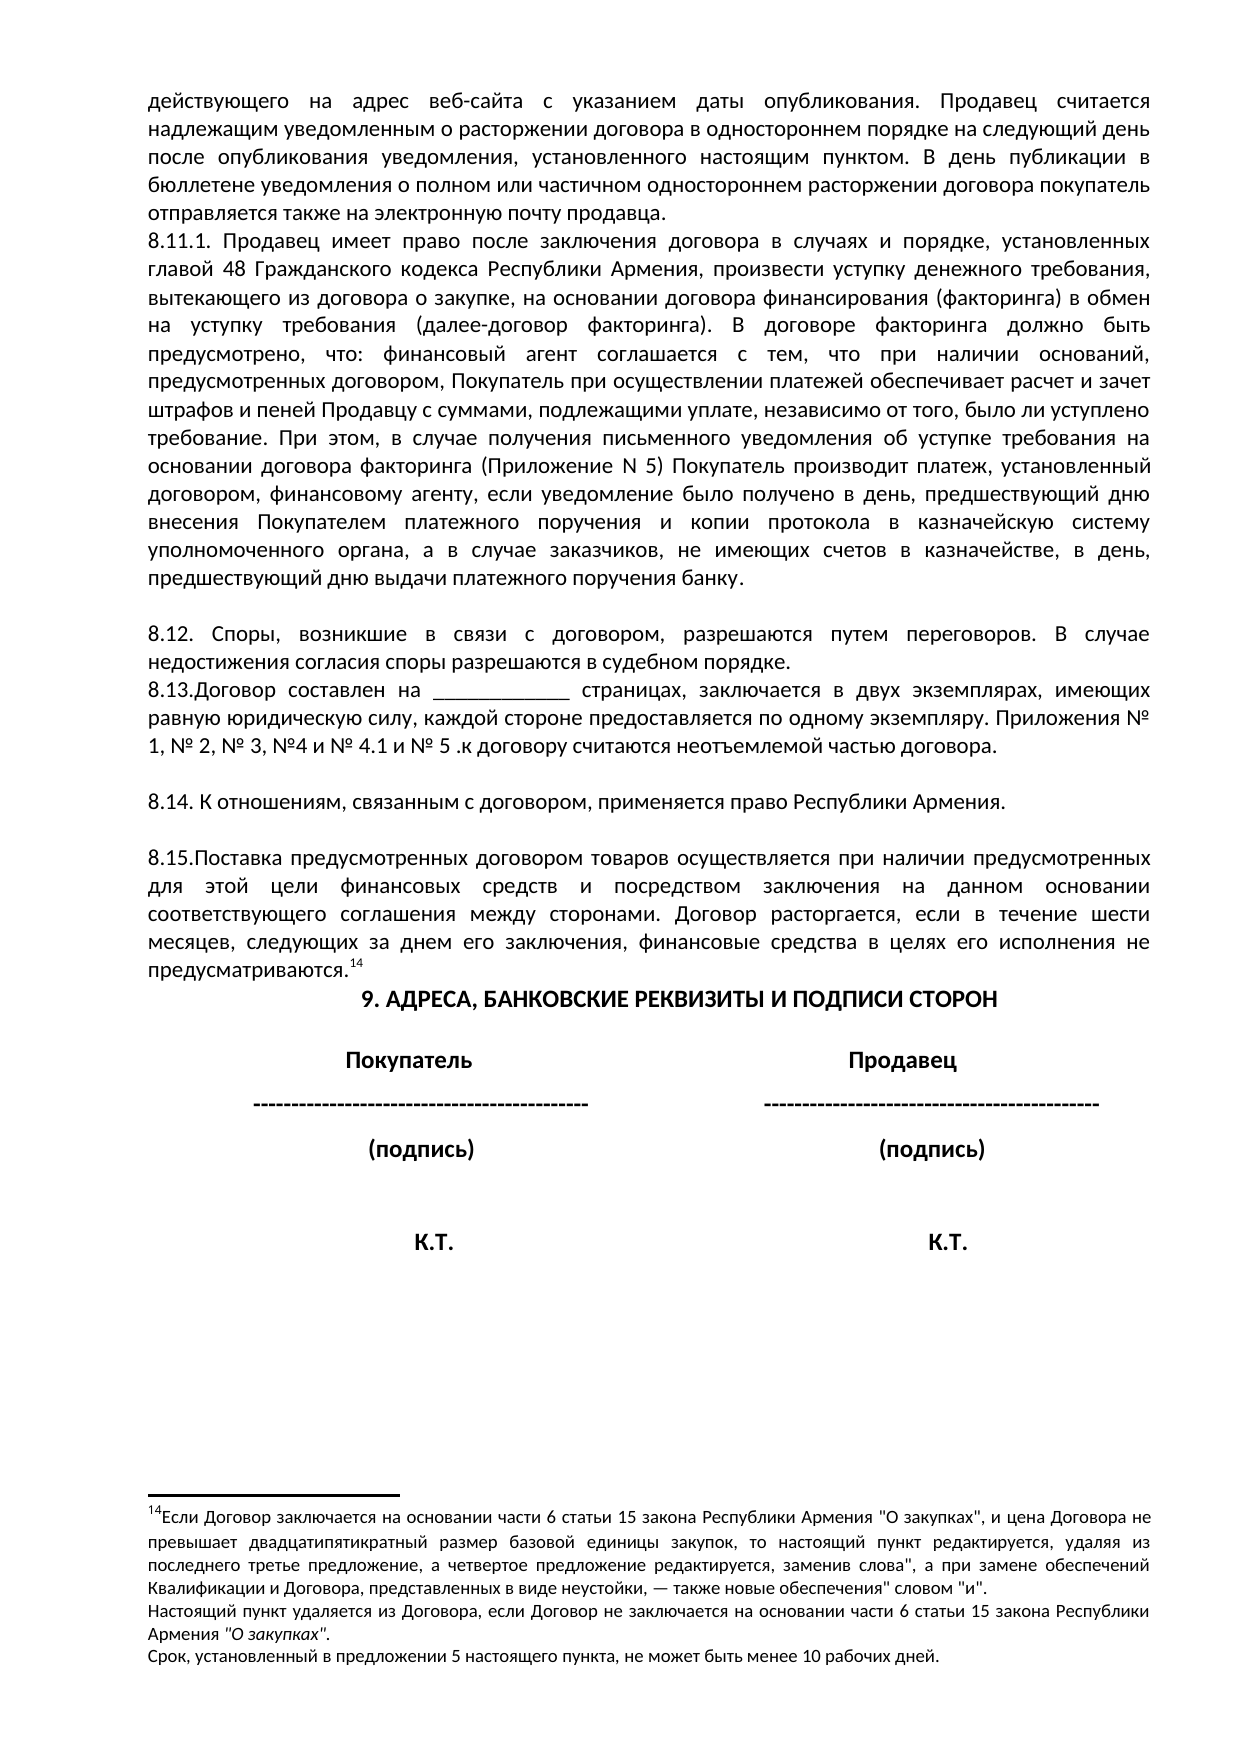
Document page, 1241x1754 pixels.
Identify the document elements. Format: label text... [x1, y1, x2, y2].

text 8.14. К отношениям, связанным с договором, применяется право Республики Армения. [148, 787, 1152, 815]
table_header К.Т. [662, 1226, 1176, 1271]
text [148, 86, 1152, 227]
table_cell -------------------------------------------- (подпись) [136, 1088, 647, 1195]
table_header К.Т. [148, 1226, 662, 1271]
text 8.12. Споры, возникшие в связи с договором, разрешаются путем переговоров. В случае недостижения согласия споры разрешаются в судебном порядке. [148, 619, 1152, 675]
text 8.13.Договор составлен на ____________ страницах, заключается в двух экземплярах, имеющих равную юридическую силу, каждой стороне предоставляется по одному экземпляру. Приложения № 1, № 2, № 3, №4 и № 4.1 и № 5 .к договору считаются неотъемлемой частью договора. [148, 675, 1152, 759]
table_header Покупатель [136, 1044, 647, 1088]
table_cell -------------------------------------------- (подпись) [647, 1088, 1158, 1195]
table_header Продавец [647, 1044, 1158, 1088]
text 8.15.Поставка предусмотренных договором товаров осуществляется при наличии предусмотренных для этой цели финансовых средств и посредством заключения на данном основании соответствующего соглашения между сторонами. Договор расторгается, если в течение шести месяцев, следующих за днем его заключения, финансовые средства в целях его исполнения не предусматриваются. [148, 843, 1152, 983]
text 9. АДРЕСА, БАНКОВСКИЕ РЕКВИЗИТЫ И ПОДПИСИ СТОРОН [148, 983, 1152, 1014]
text 8.11.1. Продавец имеет право после заключения договора в случаях и порядке, установленных главой 48 Гражданского кодекса Республики Армения, произвести уступку денежного требования, вытекающего из договора о закупке, на основании договора финансирования (факторинга) в обмен на уступку требования (далее-договор факторинга). В договоре факторинга должно быть предусмотрено, что: финансовый агент соглашается с тем, что при наличии оснований, предусмотренных договором, Покупатель при осуществлении платежей обеспечивает расчет и зачет штрафов и пеней Продавцу с суммами, подлежащими уплате, независимо от того, было ли уступлено требование. При этом, в случае получения письменного уведомления об уступке требования на основании договора факторинга (Приложение N 5) Покупатель производит платеж, установленный договором, финансовому агенту, если уведомление было получено в день, предшествующий дню внесения Покупателем платежного поручения и копии протокола в казначейскую систему уполномоченного органа, а в случае заказчиков, не имеющих счетов в казначействе, в день, предшествующий дню выдачи платежного поручения банку. [148, 227, 1152, 591]
